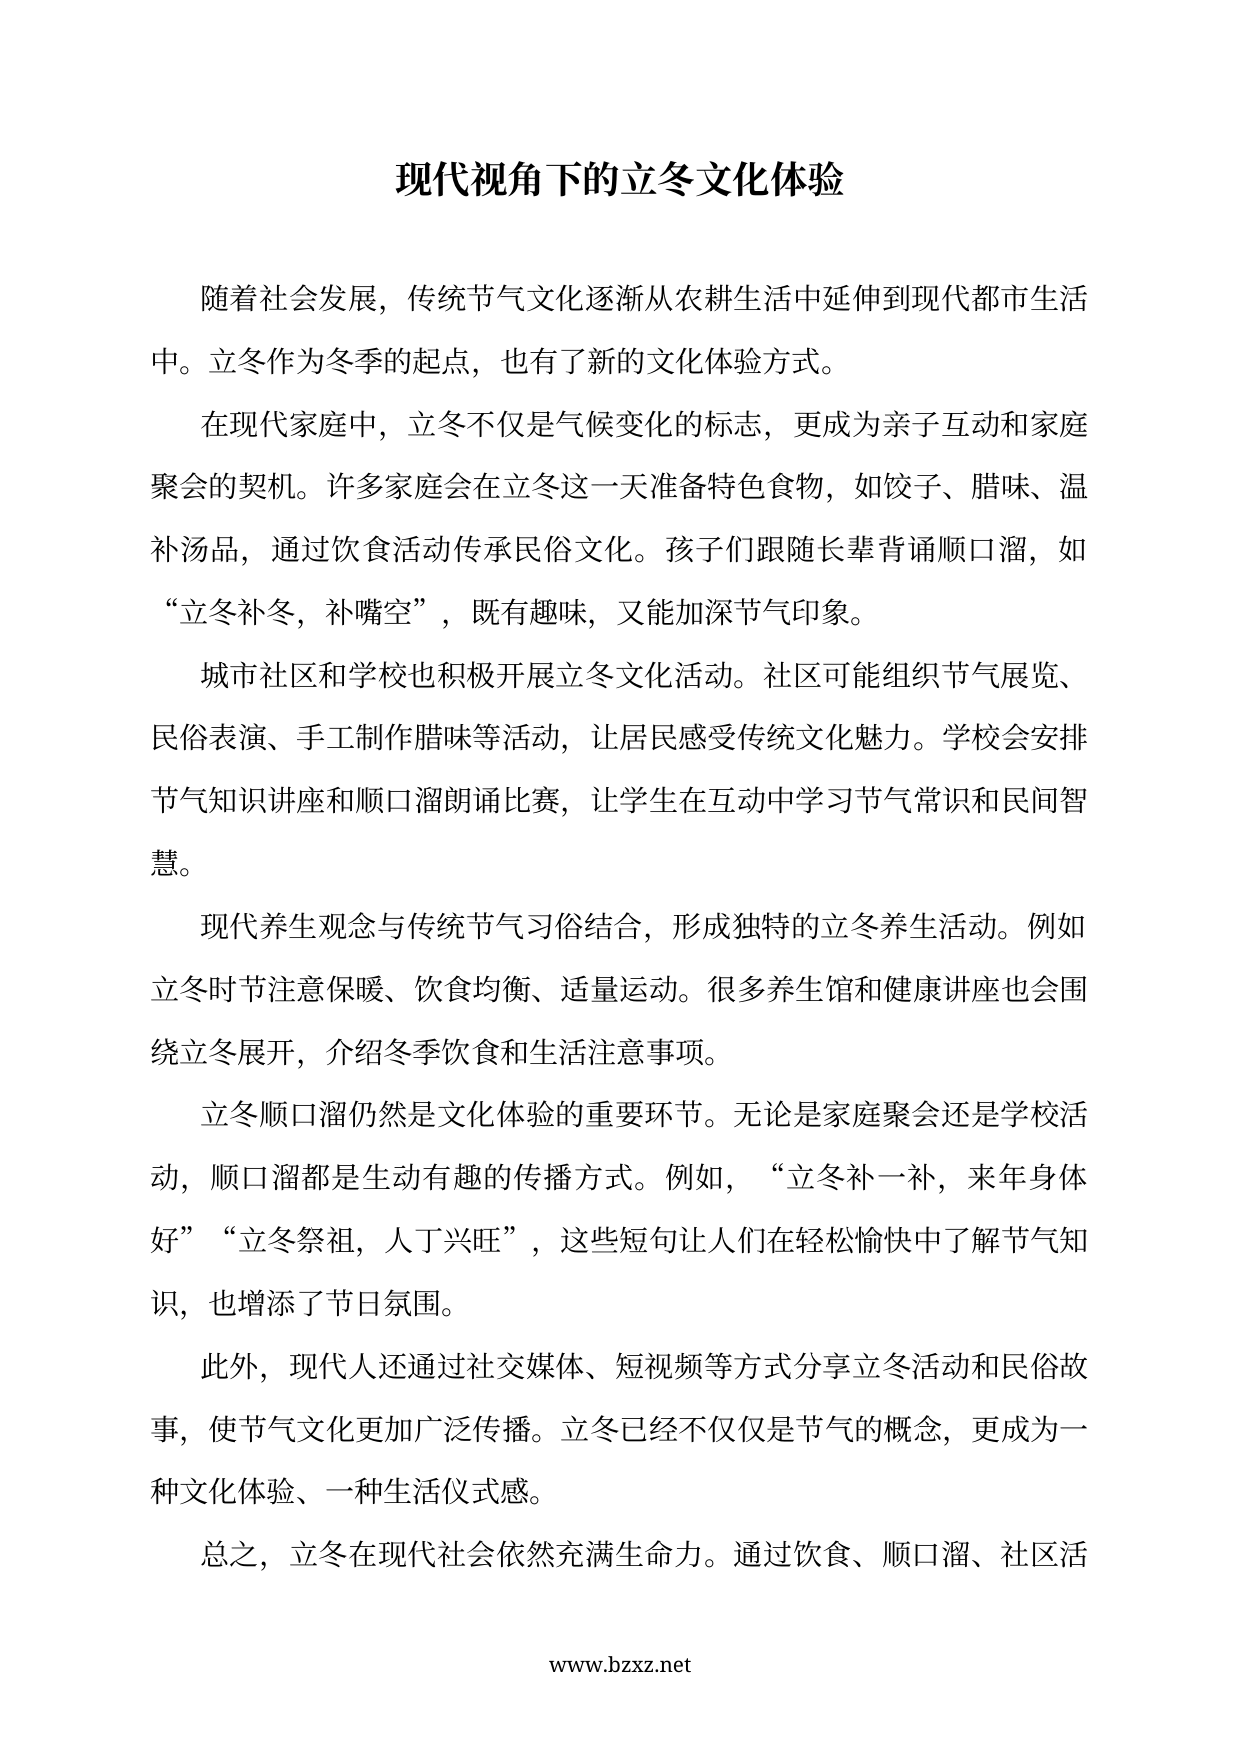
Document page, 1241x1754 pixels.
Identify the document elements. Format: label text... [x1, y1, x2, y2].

text 立冬顺口溜仍然是文化体验的重要环节。无论是家庭聚会还是学校活动，顺口溜都是生动有趣的传播方式。例如，“立冬补一补，来年身体好”“立冬祭祖，人丁兴旺”，这些短句让人们在轻松愉快中了解节气知识，也增添了节日氛围。 [150, 1092, 1090, 1323]
text 现代养生观念与传统节气习俗结合，形成独特的立冬养生活动。例如，立冬时节注意保暖、饮食均衡、适量运动。很多养生馆和健康讲座也会围绕立冬展开，介绍冬季饮食和生活注意事项。 [150, 904, 1090, 1071]
subtitle 现代视角下的立冬文化体验 [150, 150, 1090, 204]
text 随着社会发展，传统节气文化逐渐从农耕生活中延伸到现代都市生活中。立冬作为冬季的起点，也有了新的文化体验方式。 [150, 276, 1090, 380]
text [150, 1532, 1090, 1574]
text 城市社区和学校也积极开展立冬文化活动。社区可能组织节气展览、民俗表演、手工制作腊味等活动，让居民感受传统文化魅力。学校会安排节气知识讲座和顺口溜朗诵比赛，让学生在互动中学习节气常识和民间智慧。 [150, 653, 1090, 883]
text 在现代家庭中，立冬不仅是气候变化的标志，更成为亲子互动和家庭聚会的契机。许多家庭会在立冬这一天准备特色食物，如饺子、腊味、温补汤品，通过饮食活动传承民俗文化。孩子们跟随长辈背诵顺口溜，如“立冬补冬，补嘴空”，既有趣味，又能加深节气印象。 [150, 401, 1090, 632]
text 此外，现代人还通过社交媒体、短视频等方式分享立冬活动和民俗故事，使节气文化更加广泛传播。立冬已经不仅仅是节气的概念，更成为一种文化体验、一种生活仪式感。 [150, 1343, 1090, 1511]
